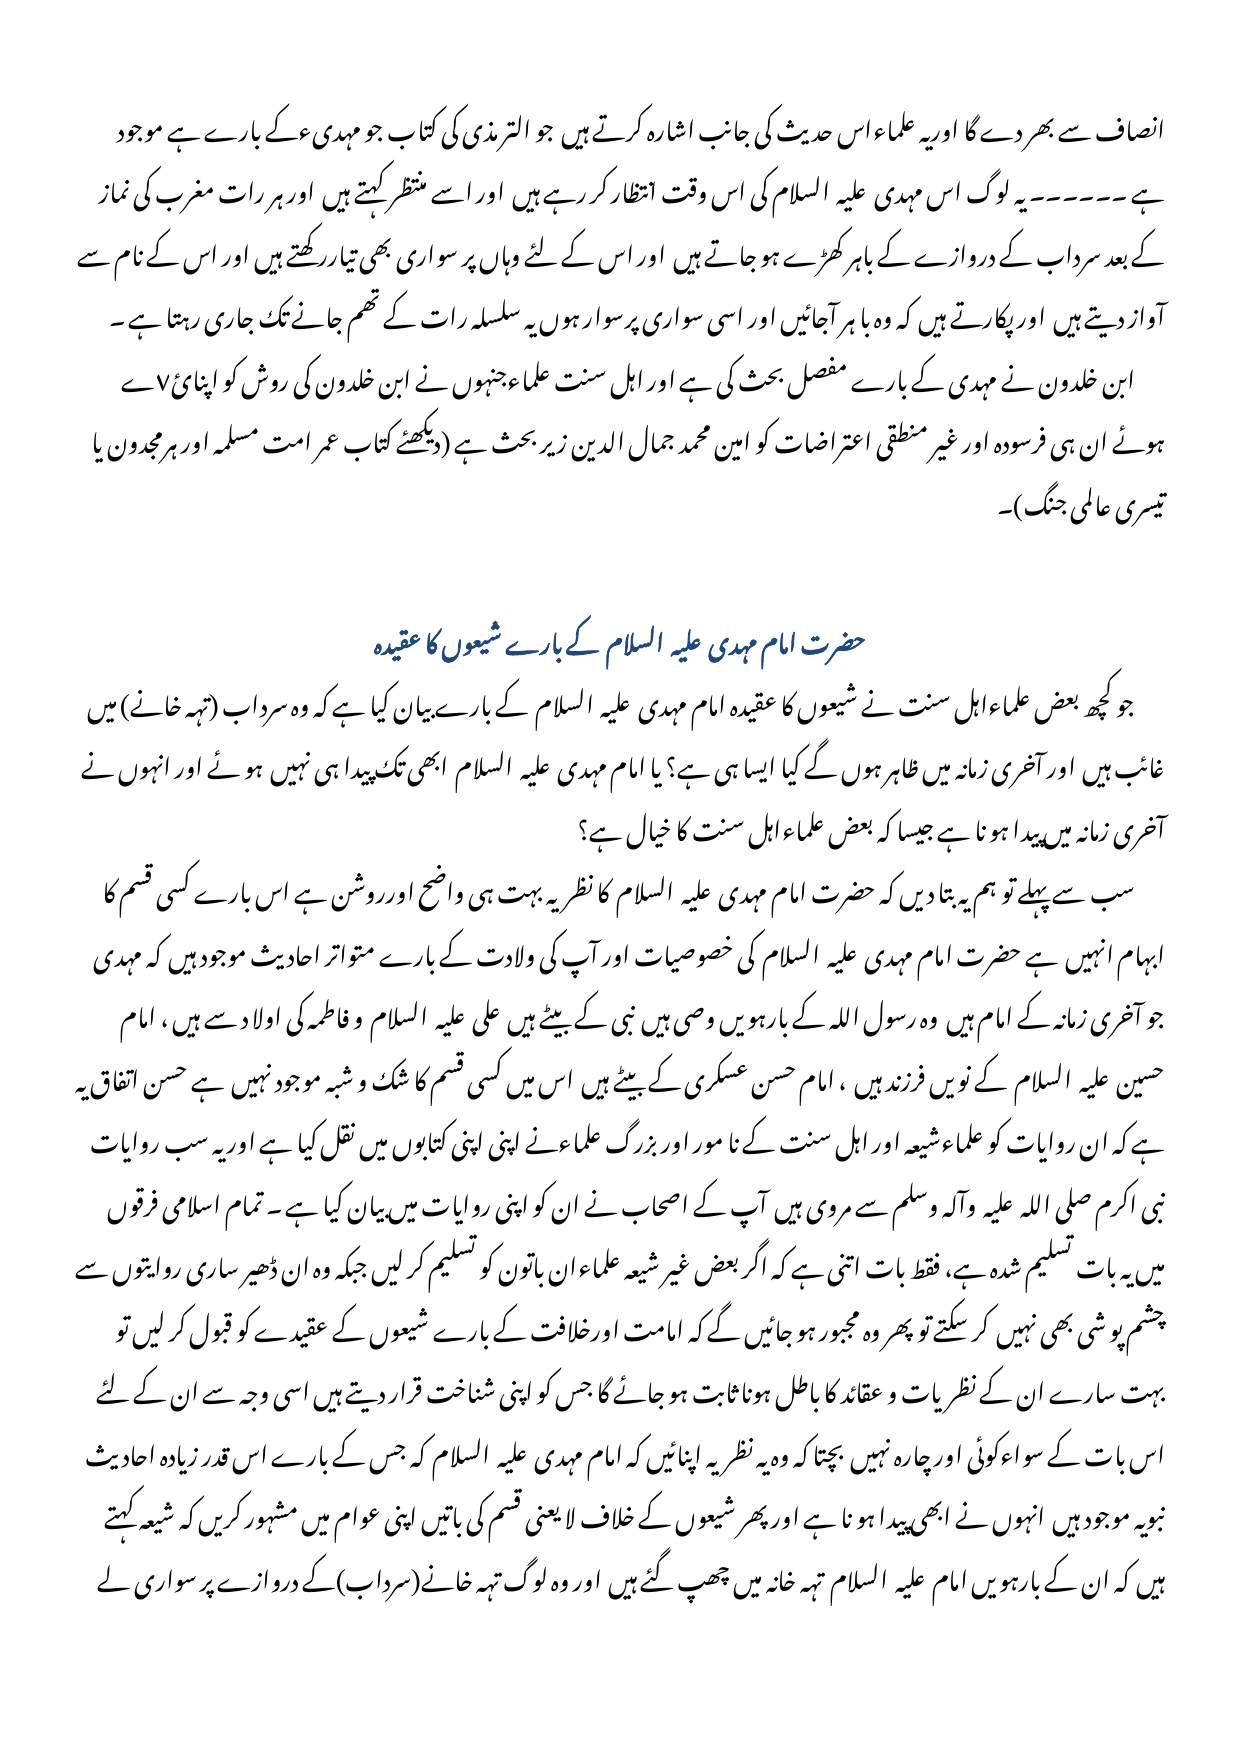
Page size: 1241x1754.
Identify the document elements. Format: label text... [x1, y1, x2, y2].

text جو کچھ بعض علماءاہل سنت نے شیعوں کا عقیدہ امام مہدی علیہ السلام کے بارے بیان کیا ہے کہ وہ سرداب (تہہ خانے) میں غائب ہیں اور آخری زمانہ میں ظاہر ہوں گے کیا ایسا ہی ہے؟ یا امام مہدی علیہ السلام ابھی تک پیدا ہی نہیں ہو ئے اور انہوں نے آخری زمانہ میں پیدا ہو نا ہے جیسا کہ بعض علماءاہل سنت کا خیال ہے؟ [75, 669, 1165, 856]
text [75, 94, 1165, 344]
text ابن خلدون نے مہدی کے بارے مفصل بحث کی ہے اور اہل سنت علماءجنہوں نے ابن خلدون کی روش کو اپنائ۷ے ہوئے ان ہی فرسودہ اور غیر منطقی اعتراضات کو امین محمد جمال الدین زیر بحث ہے (دیکھئے کتاب عمر امت مسلمہ اور ہرمجدون یا تیسری عالمی جنگ)۔ [75, 344, 1165, 531]
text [75, 856, 1165, 1606]
subtitle حضرت امام مہدی علیہ السلام کے بارے شیعوں کا عقیدہ [75, 606, 1165, 669]
